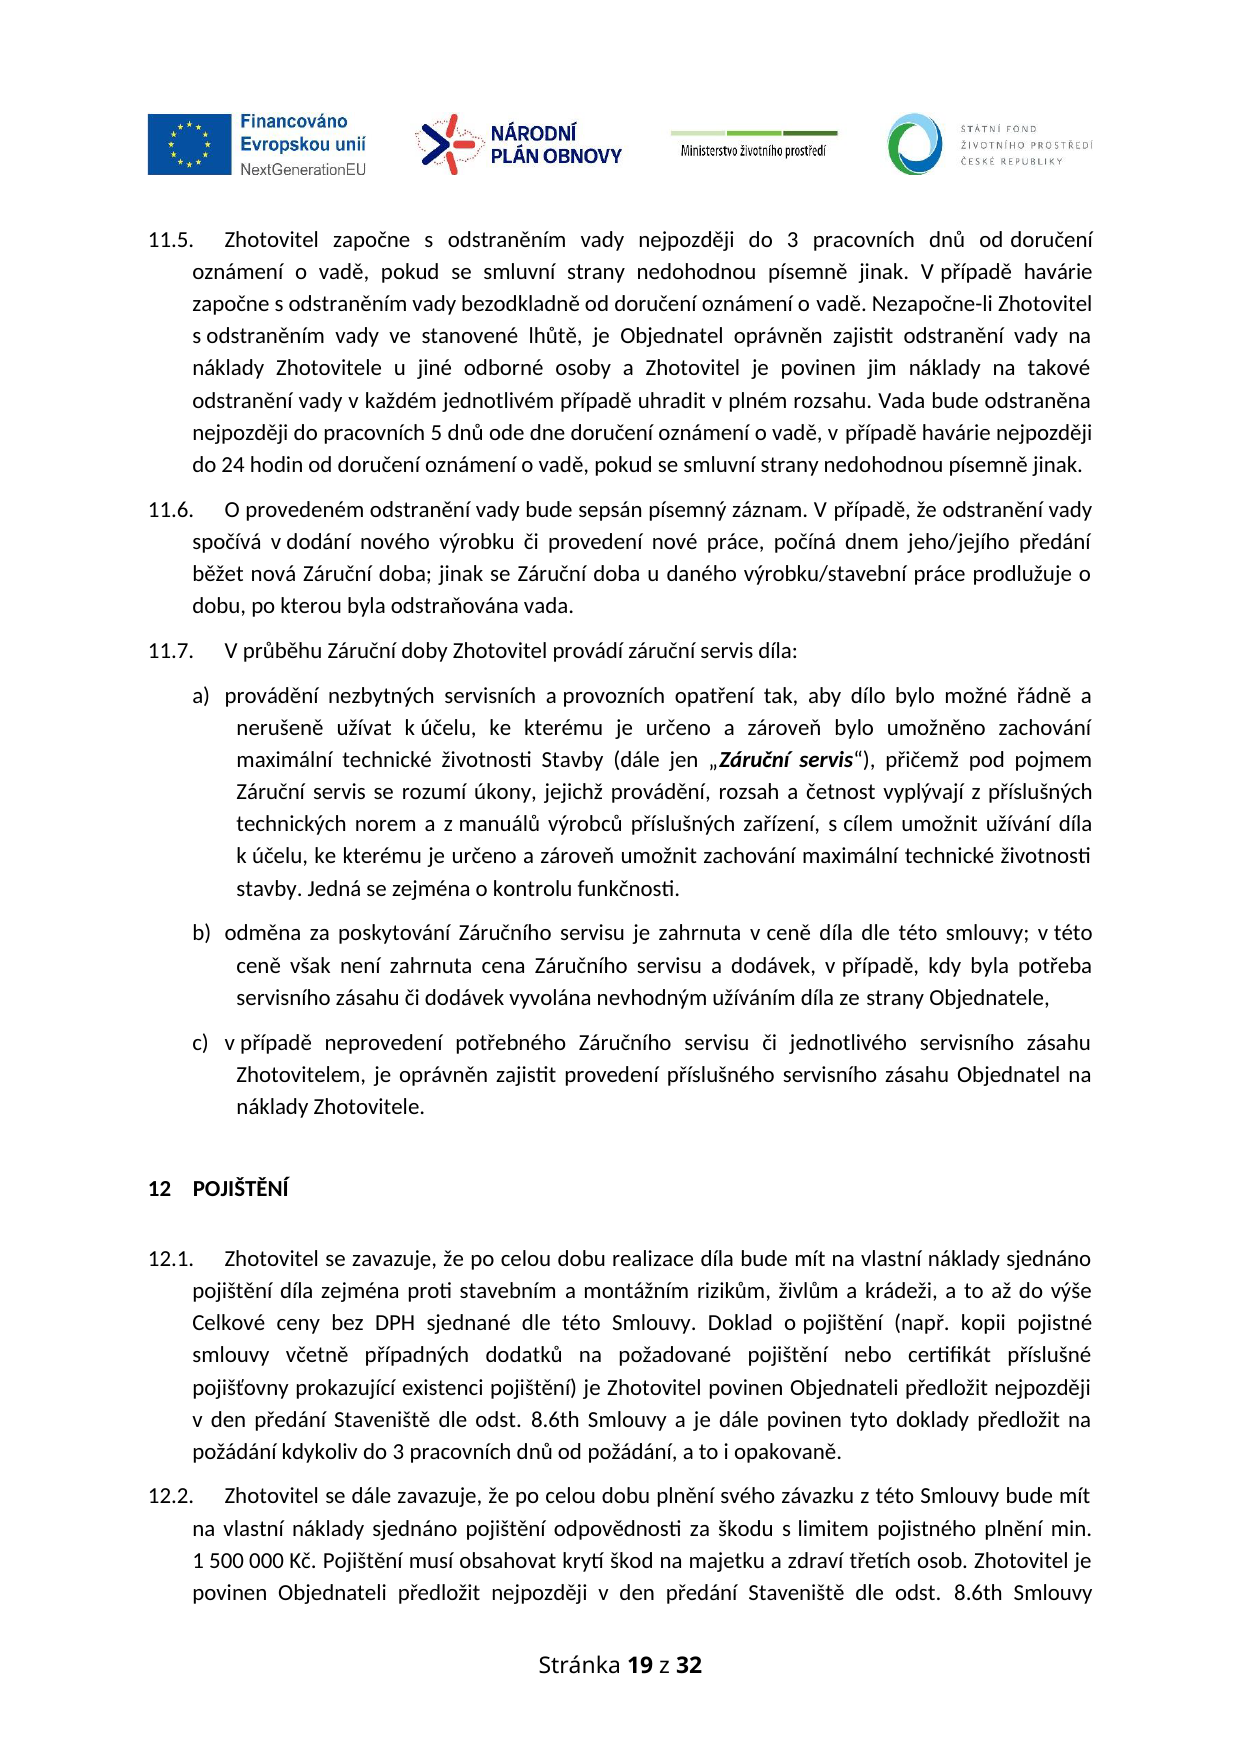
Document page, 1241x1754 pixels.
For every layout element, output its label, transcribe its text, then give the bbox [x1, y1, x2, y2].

subtitle Pojištění [148, 1174, 1093, 1202]
list O provedeném odstranění vady bude sepsán písemný záznam. V případě, že odstranění vady spočívá v dodání nového výrobku či provedení nové práce, počíná dnem jeho/jejího předání běžet nová Záruční doba; jinak se Záruční doba u daného výrobku/stavební práce prodlužuje o dobu, po kterou byla odstraňována vada. [148, 495, 1093, 619]
list provádění nezbytných servisních a provozních opatření tak, aby dílo bylo možné řádně a nerušeně užívat k účelu, ke kterému je určeno a zároveň bylo umožněno zachování maximální technické životnosti Stavby (dále jen „Záruční servis“), přičemž pod pojmem Záruční servis se rozumí úkony, jejichž provádění, rozsah a četnost vyplývají z příslušných technických norem a z manuálů výrobců příslušných zařízení, s cílem umožnit užívání díla k účelu, ke kterému je určeno a zároveň umožnit zachování maximální technické životnosti stavby. Jedná se zejména o kontrolu funkčnosti. [192, 681, 1093, 902]
list odměna za poskytování Záručního servisu je zahrnuta v ceně díla dle této smlouvy; v této ceně však není zahrnuta cena Záručního servisu a dodávek, v případě, kdy byla potřeba servisního zásahu či dodávek vyvolána nevhodným užíváním díla ze strany Objednatele, [192, 918, 1093, 1011]
list Zhotovitel se zavazuje, že po celou dobu realizace díla bude mít na vlastní náklady sjednáno pojištění díla zejména proti stavebním a montážním rizikům, živlům a krádeži, a to až do výše Celkové ceny bez DPH sjednané dle této Smlouvy. Doklad o pojištění (např. kopii pojistné smlouvy včetně případných dodatků na požadované pojištění nebo certifikát příslušné pojišťovny prokazující existenci pojištění) je Zhotovitel povinen Objednateli předložit nejpozději v den předání Staveniště dle odst. 8.6 Smlouvy a je dále povinen tyto doklady předložit na požádání kdykoliv do 3 pracovních dnů od požádání, a to i opakovaně. [148, 1244, 1093, 1465]
list V průběhu Záruční doby Zhotovitel provádí záruční servis díla: [148, 636, 1093, 664]
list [148, 1482, 1093, 1606]
list Zhotovitel započne s odstraněním vady nejpozději do 3 pracovních dnů od doručení oznámení o vadě, pokud se smluvní strany nedohodnou písemně jinak. V případě havárie započne s odstraněním vady bezodkladně od doručení oznámení o vadě. Nezapočne-li Zhotovitel s odstraněním vady ve stanovené lhůtě, je Objednatel oprávněn zajistit odstranění vady na náklady Zhotovitele u jiné odborné osoby a Zhotovitel je povinen jim náklady na takové odstranění vady v každém jednotlivém případě uhradit v plném rozsahu. Vada bude odstraněna nejpozději do pracovních 5 dnů ode dne doručení oznámení o vadě, v případě havárie nejpozději do 24 hodin od doručení oznámení o vadě, pokud se smluvní strany nedohodnou písemně jinak. [148, 225, 1093, 478]
list v případě neprovedení potřebného Záručního servisu či jednotlivého servisního zásahu Zhotovitelem, je oprávněn zajistit provedení příslušného servisního zásahu Objednatel na náklady Zhotovitele. [192, 1028, 1093, 1120]
